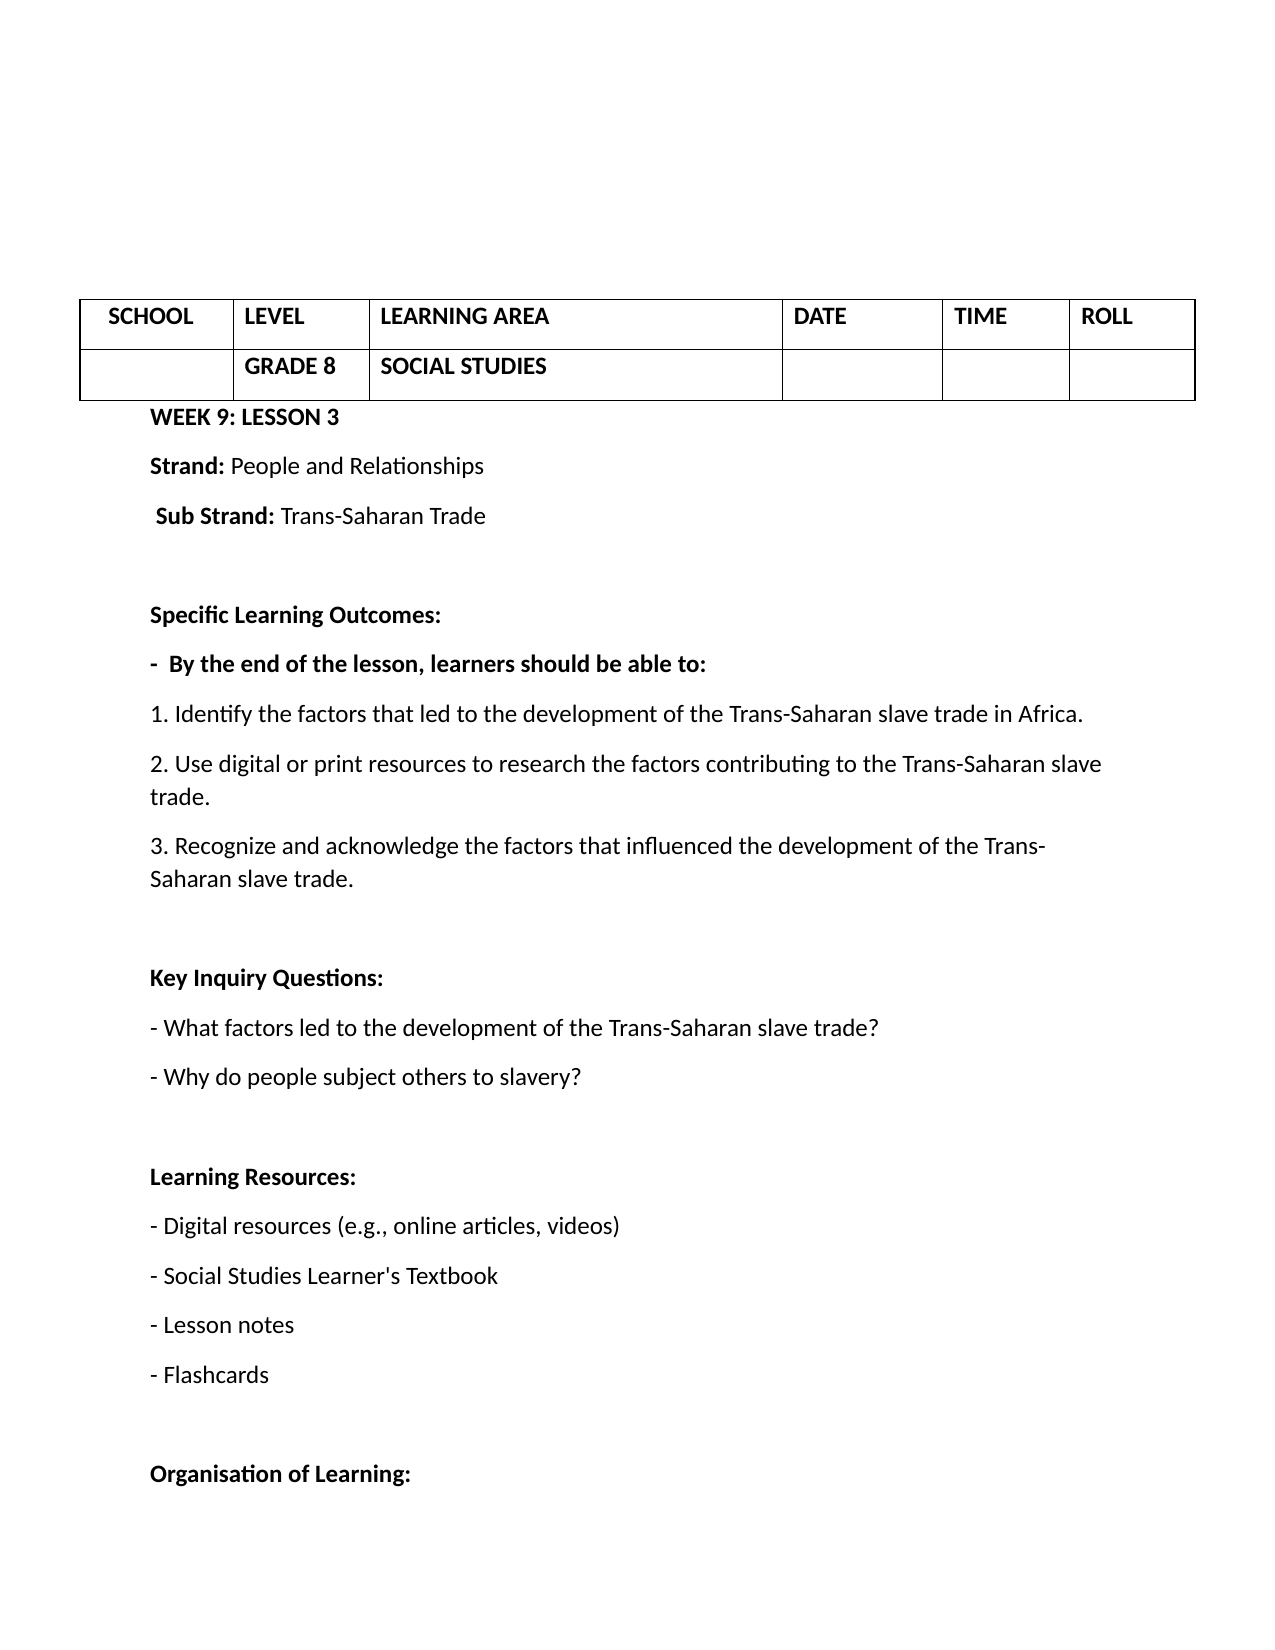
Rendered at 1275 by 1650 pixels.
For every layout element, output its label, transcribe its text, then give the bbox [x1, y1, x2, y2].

text Organisation of Learning: [150, 1458, 1125, 1489]
text - Digital resources (e.g., online articles, videos) [150, 1210, 1125, 1241]
text Learning Resources: [150, 1161, 1125, 1191]
text - Social Studies Learner's Textbook [150, 1260, 1125, 1290]
text 3. Recognize and acknowledge the factors that influenced the development of the Trans-Saharan slave trade. [150, 830, 1125, 894]
text Strand: People and Relationships [150, 450, 1125, 481]
table_cell [81, 350, 233, 399]
text Sub Strand: Trans-Saharan Trade [150, 500, 1125, 530]
text - Lesson notes [150, 1309, 1125, 1340]
text - By the end of the lesson, learners should be able to: [150, 648, 1125, 679]
text Specific Learning Outcomes: [150, 599, 1125, 629]
table_header LEVEL [234, 300, 369, 349]
table_header ROLL [1070, 300, 1194, 349]
table_cell [943, 350, 1069, 399]
text - What factors led to the development of the Trans-Saharan slave trade? [150, 1012, 1125, 1042]
table_header DATE [783, 300, 942, 349]
table_cell GRADE 8 [234, 350, 369, 399]
text 1. Identify the factors that led to the development of the Trans-Saharan slave trade in Africa. [150, 698, 1125, 729]
table_header TIME [943, 300, 1069, 349]
text 2. Use digital or print resources to research the factors contributing to the Trans-Saharan slave trade. [150, 748, 1125, 811]
table_cell SOCIAL STUDIES [370, 350, 782, 399]
text - Flashcards [150, 1359, 1125, 1389]
table_header LEARNING AREA [370, 300, 782, 349]
text - Why do people subject others to slavery? [150, 1061, 1125, 1092]
text WEEK 9: LESSON 3 [150, 401, 1125, 431]
table_cell [1070, 350, 1194, 399]
table_header SCHOOL [81, 300, 233, 349]
table_cell [783, 350, 942, 399]
text Key Inquiry Questions: [150, 962, 1125, 993]
